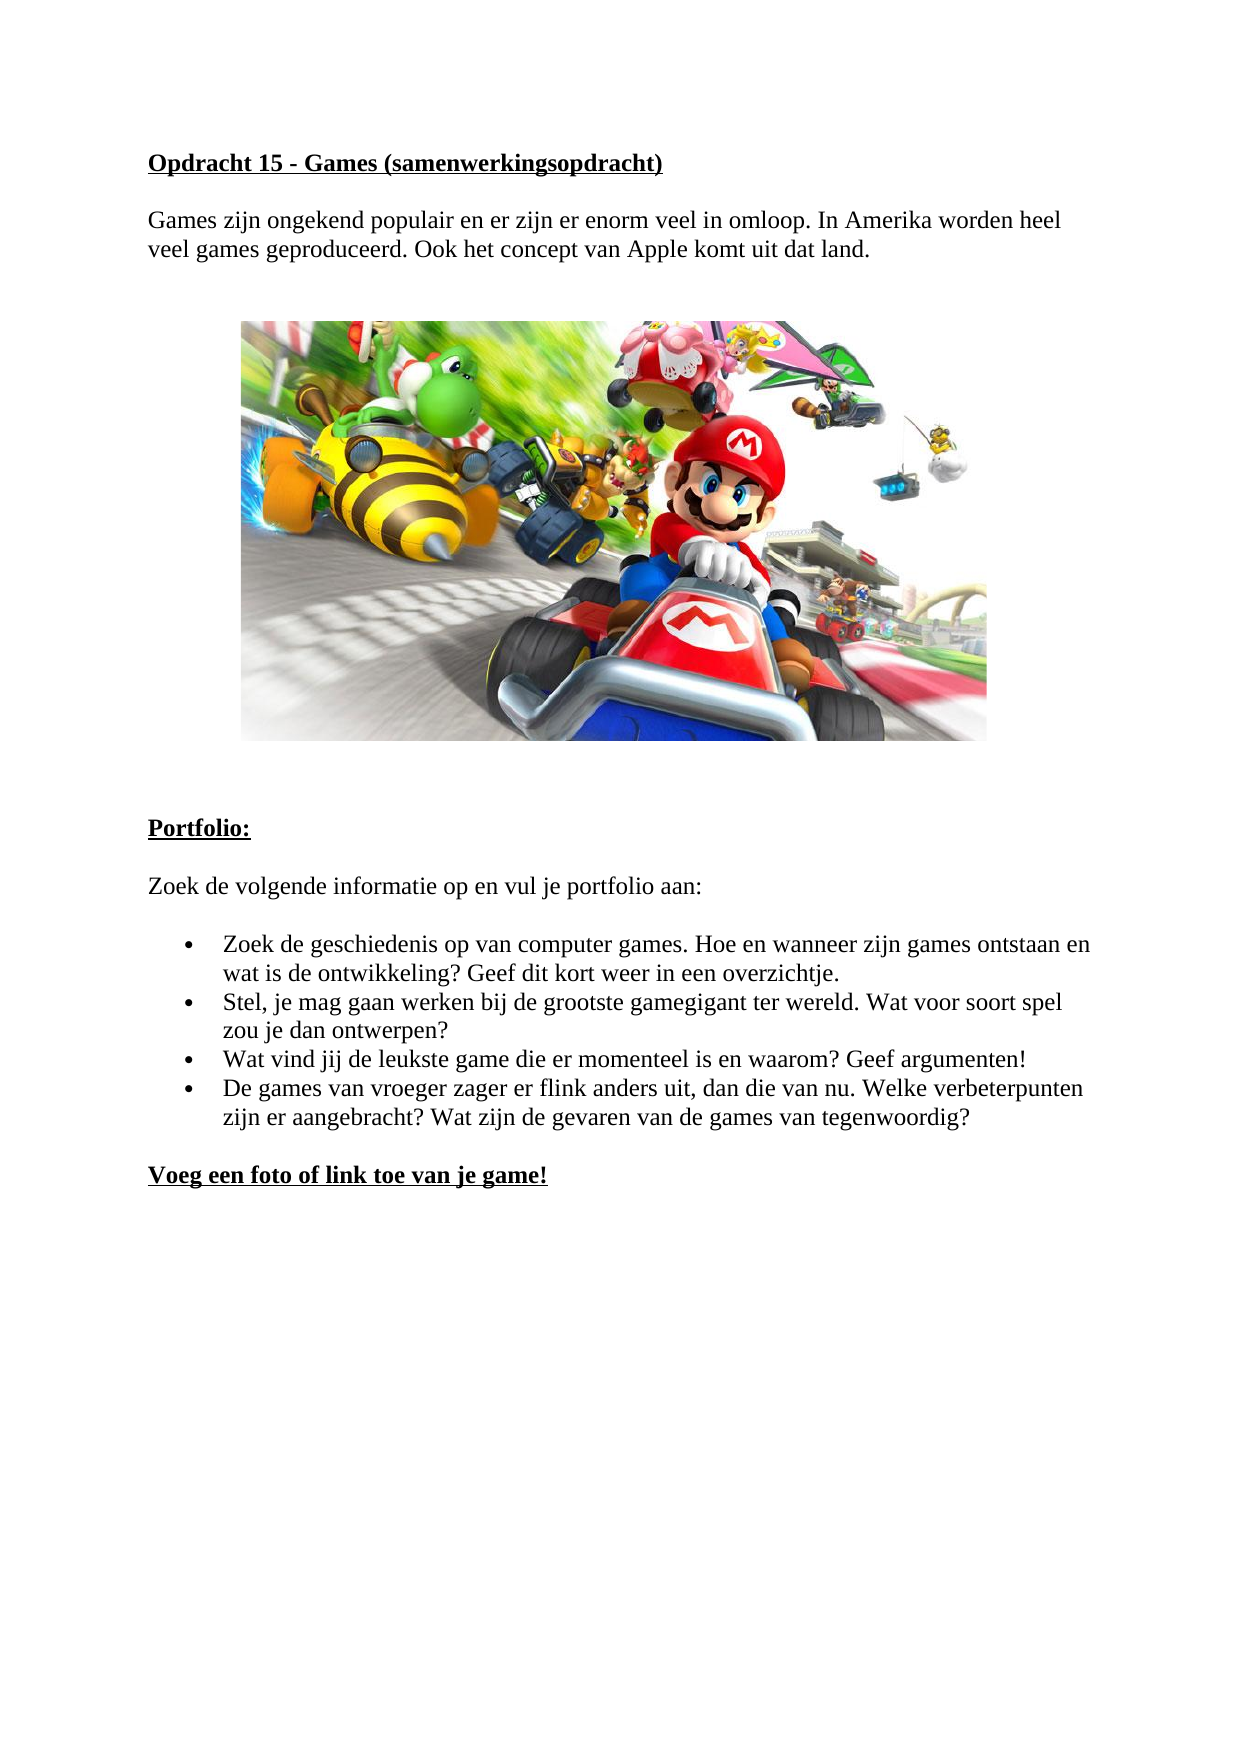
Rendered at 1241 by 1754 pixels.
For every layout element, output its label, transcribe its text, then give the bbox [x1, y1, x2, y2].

list Stel, je mag gaan werken bij de grootste gamegigant ter wereld. Wat voor soort spel zou je dan ontwerpen? [185, 987, 1093, 1044]
list Wat vind jij de leukste game die er momenteel is en waarom? Geef argumenten! [185, 1044, 1093, 1073]
text Opdracht 15 - Games (samenwerkingsopdracht)​ [148, 148, 1093, 176]
text Zoek de volgende informatie op en vul je portfolio aan: [148, 871, 1093, 900]
text Voeg een foto of link toe van je game! [148, 1160, 1093, 1188]
picture [240, 321, 987, 741]
text Portfolio: [148, 813, 1093, 842]
text Games zijn ongekend populair en er zijn er enorm veel in omloop. In Amerika worden heel veel games geproduceerd. Ook het concept van Apple komt uit dat land. [148, 206, 1093, 263]
list De games van vroeger zager er flink anders uit, dan die van nu. Welke verbeterpunten zijn er aangebracht? Wat zijn de gevaren van de games van tegenwoordig? [185, 1073, 1093, 1131]
list Zoek de geschiedenis op van computer games. Hoe en wanneer zijn games ontstaan en wat is de ontwikkeling? Geef dit kort weer in een overzichtje. [185, 929, 1093, 987]
